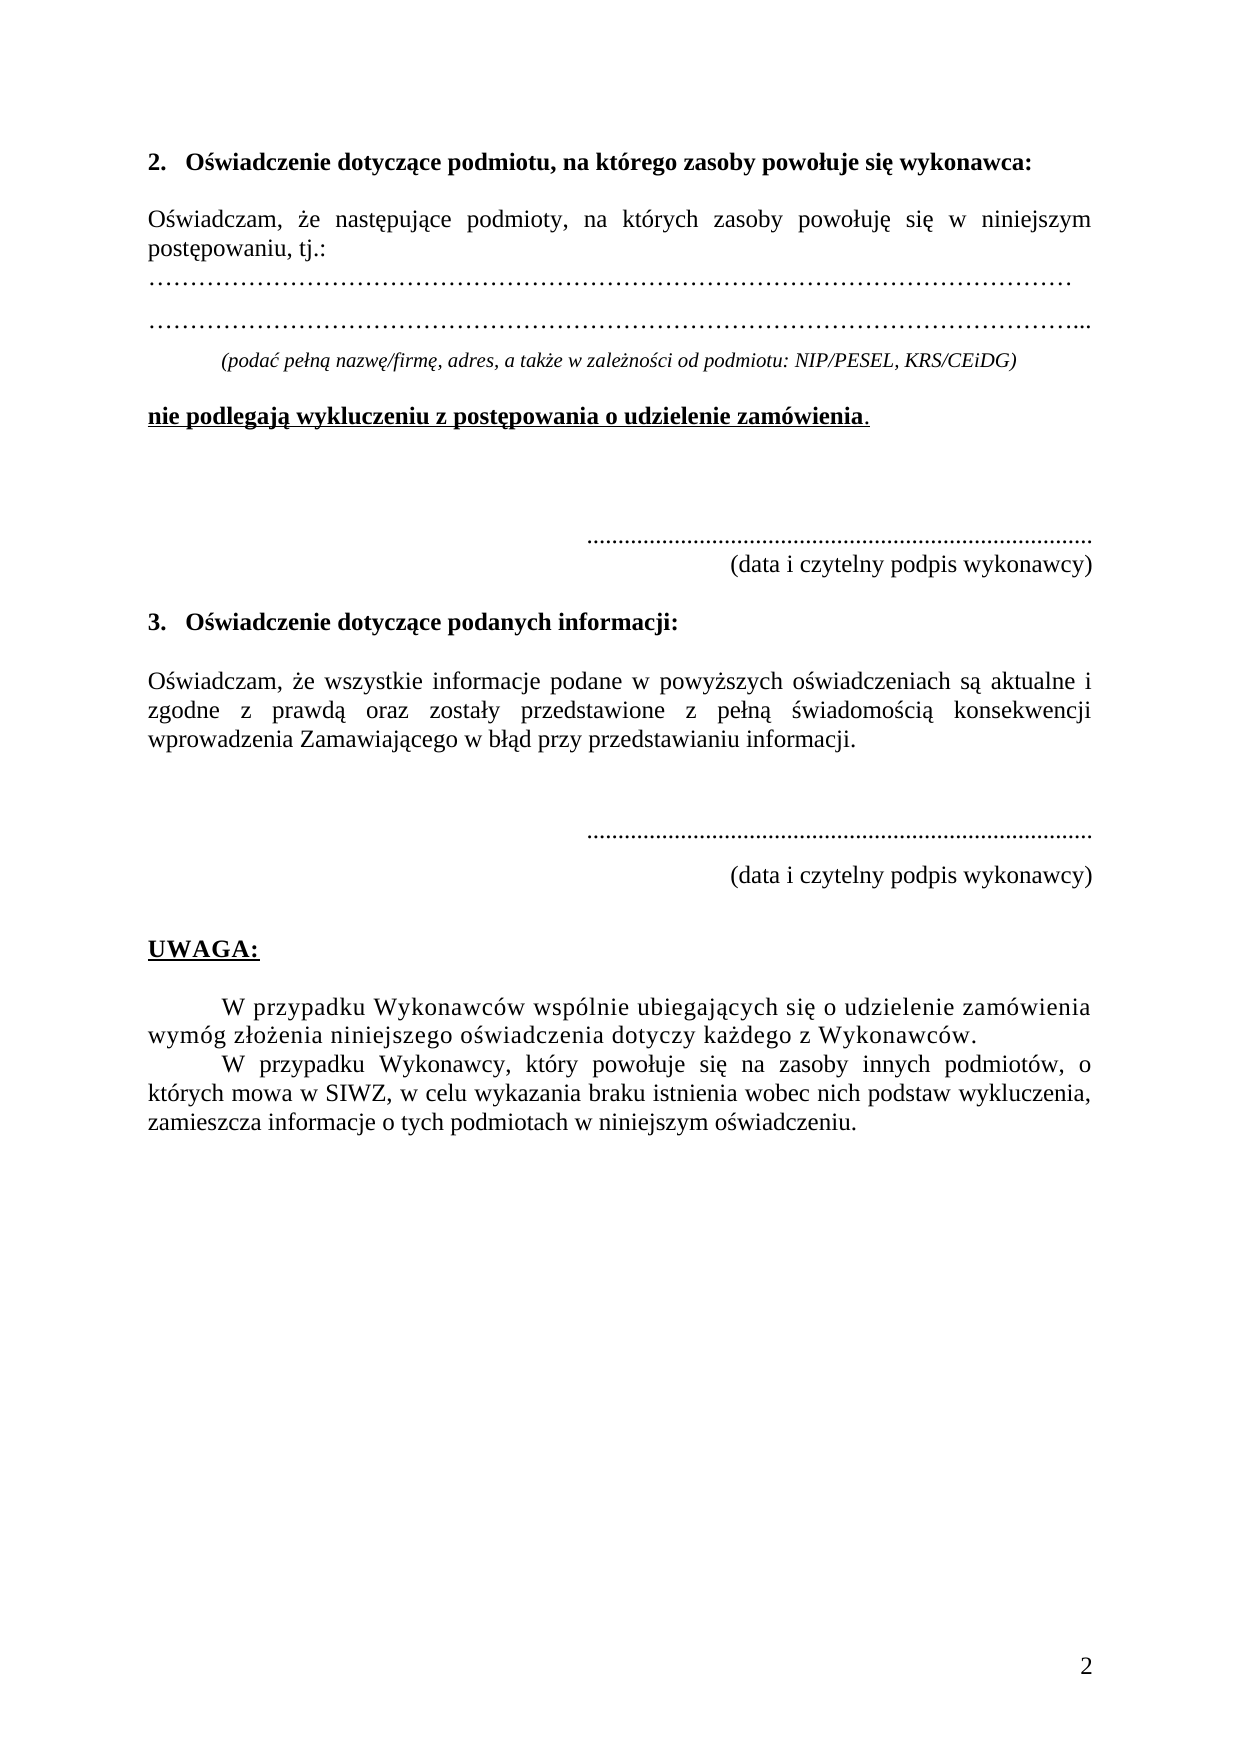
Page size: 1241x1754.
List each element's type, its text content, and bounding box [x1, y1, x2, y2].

text W przypadku Wykonawcy, który powołuje się na zasoby innych podmiotów, o których mowa w SIWZ, w celu wykazania braku istnienia wobec nich podstaw wykluczenia, zamieszcza informacje o tych podmiotach w niniejszym oświadczeniu. [148, 1049, 1092, 1135]
text Oświadczam, że wszystkie informacje podane w powyższych oświadczeniach są aktualne i zgodne z prawdą oraz zostały przedstawione z pełną świadomością konsekwencji wprowadzenia Zamawiającego w błąd przy przedstawianiu informacji. [148, 666, 1092, 753]
text ……………………………………………………………………………………………………………………………………………………………………………………………………... [148, 262, 1092, 334]
text nie podlegają wykluczeniu z postępowania o udzielenie zamówienia. [148, 401, 1092, 429]
text (data i czytelny podpis wykonawcy) [148, 860, 1092, 889]
text UWAGA: [148, 934, 1092, 963]
text W przypadku Wykonawców wspólnie ubiegających się o udzielenie zamówienia wymóg złożenia niniejszego oświadczenia dotyczy każdego z Wykonawców. [148, 992, 1092, 1049]
list Oświadczenie dotyczące podanych informacji: [148, 607, 1092, 635]
list ................................................................................. [260, 520, 1092, 549]
list Oświadczenie dotyczące podmiotu, na którego zasoby powołuje się wykonawca: [148, 147, 1092, 176]
list (data i czytelny podpis wykonawcy) [260, 549, 1092, 578]
text ................................................................................. [148, 815, 1092, 843]
text Oświadczam, że następujące podmioty, na których zasoby powołuję się w niniejszym postępowaniu, tj.: [148, 204, 1092, 262]
text (podać pełną nazwę/firmę, adres, a także w zależności od podmiotu: NIP/PESEL, KRS/CEiDG) [148, 348, 1092, 372]
